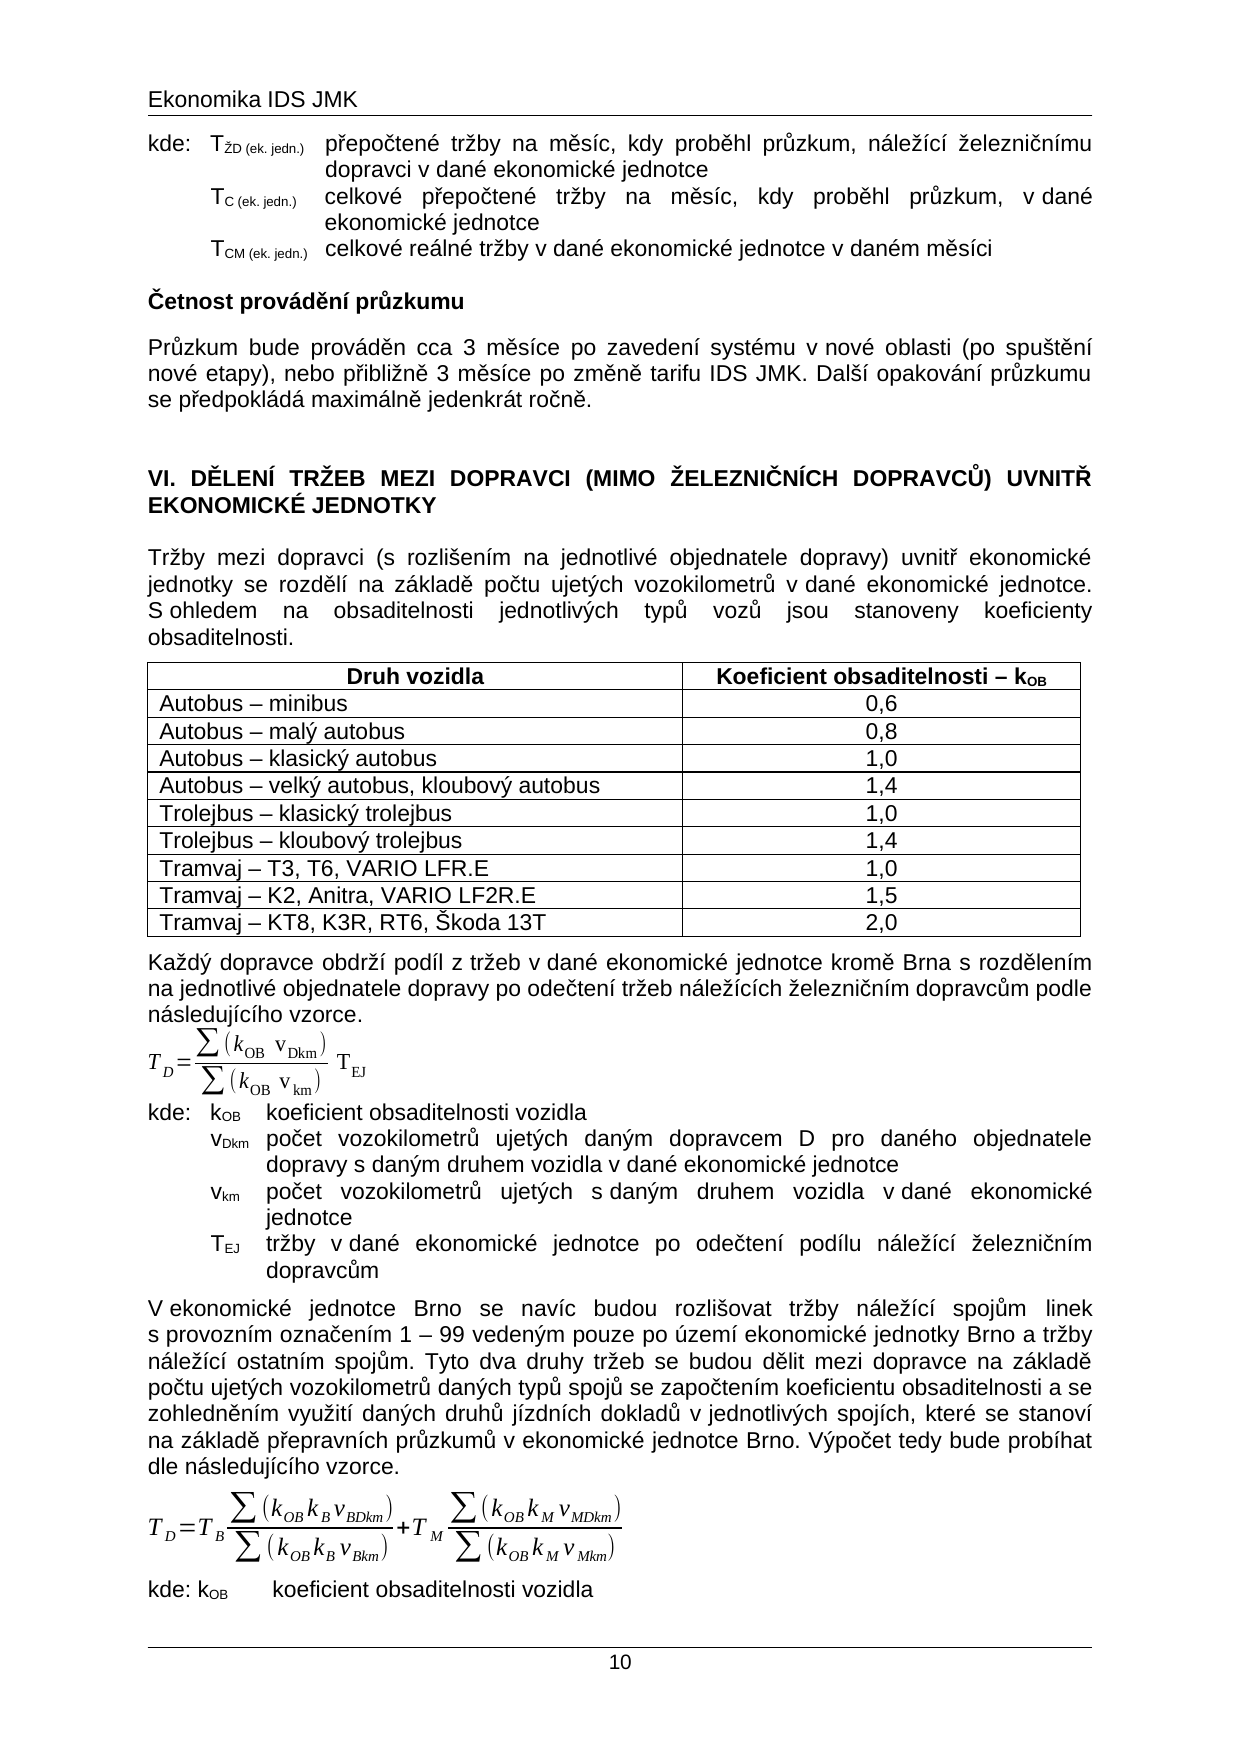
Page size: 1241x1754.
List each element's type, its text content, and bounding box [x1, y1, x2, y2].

text kde: kOB koeficient obsaditelnosti vozidla [148, 1576, 1092, 1603]
text Každý dopravce obdrží podíl z tržeb v dané ekonomické jednotce kromě Brna s rozdělením na jednotlivé objednatele dopravy po odečtení tržeb náležících železničním dopravcům podle následujícího vzorce. [148, 949, 1092, 1028]
text Četnost provádění průzkumu [148, 288, 1092, 314]
text TCM (ek. jedn.) celkové reálné tržby v dané ekonomické jednotce v daném měsíci [210, 235, 1092, 262]
table_cell 0,8 [683, 718, 1080, 744]
table_header Druh vozidla [148, 663, 682, 689]
table_cell Autobus – malý autobus [148, 718, 682, 744]
table_cell Tramvaj – K2, Anitra, VARIO LF2R.E [148, 882, 682, 908]
text kde: kOB koeficient obsaditelnosti vozidla [148, 1098, 1092, 1125]
table_cell Trolejbus – kloubový trolejbus [148, 827, 682, 853]
table_cell 1,4 [683, 827, 1080, 853]
table_cell 0,6 [683, 690, 1080, 717]
table_cell 1,0 [683, 800, 1080, 826]
text VI. Dělení TRŽEB mezi dopravci (mimo ŽELEZNIČNÍCH DOPRAVCŮ) uvnitř ekonomické jednotky [148, 465, 1092, 518]
text Tržby mezi dopravci (s rozlišením na jednotlivé objednatele dopravy) uvnitř ekonomické jednotky se rozdělí na základě počtu ujetých vozokilometrů v dané ekonomické jednotce. S ohledem na obsaditelnosti jednotlivých typů vozů jsou stanoveny koeficienty obsaditelnosti. [148, 544, 1092, 650]
table_header Koeficient obsaditelnosti – kOB [683, 663, 1080, 689]
table_cell Tramvaj – KT8, K3R, RT6, Škoda 13T [148, 909, 682, 936]
table_cell 1,0 [683, 745, 1080, 771]
text Průzkum bude prováděn cca 3 měsíce po zavedení systému v nové oblasti (po spuštění nové etapy), nebo přibližně 3 měsíce po změně tarifu IDS JMK. Další opakování průzkumu se předpokládá maximálně jedenkrát ročně. [148, 333, 1092, 413]
table_cell 1,0 [683, 855, 1080, 881]
table_cell Autobus – velký autobus, kloubový autobus [148, 773, 682, 799]
table_cell Tramvaj – T3, T6, VARIO LFR.E [148, 855, 682, 881]
table_cell 1,4 [683, 773, 1080, 799]
table_cell Autobus – minibus [148, 690, 682, 717]
text TC (ek. jedn.) celkové přepočtené tržby na měsíc, kdy proběhl průzkum, v dané ekonomické jednotce [210, 183, 1092, 235]
table_cell Trolejbus – klasický trolejbus [148, 800, 682, 826]
text vkm počet vozokilometrů ujetých s daným druhem vozidla v dané ekonomické jednotce [210, 1178, 1092, 1230]
text kde: TŽD (ek. jedn.) přepočtené tržby na měsíc, kdy proběhl průzkum, náležící železničnímu dopravci v dané ekonomické jednotce [148, 130, 1092, 183]
table_cell Autobus – klasický autobus [148, 745, 682, 771]
text vDkm počet vozokilometrů ujetých daným dopravcem D pro daného objednatele dopravy s daným druhem vozidla v dané ekonomické jednotce [210, 1125, 1092, 1178]
text V ekonomické jednotce Brno se navíc budou rozlišovat tržby náležící spojům linek s provozním označením 1 – 99 vedeným pouze po území ekonomické jednotky Brno a tržby náležící ostatním spojům. Tyto dva druhy tržeb se budou dělit mezi dopravce na základě počtu ujetých vozokilometrů daných typů spojů se započtením koeficientu obsaditelnosti a se zohledněním využití daných druhů jízdních dokladů v jednotlivých spojích, které se stanoví na základě přepravních průzkumů v ekonomické jednotce Brno. Výpočet tedy bude probíhat dle následujícího vzorce. [148, 1295, 1092, 1479]
text TEJ tržby v dané ekonomické jednotce po odečtení podílu náležící železničním dopravcům [210, 1230, 1092, 1283]
table_cell 2,0 [683, 909, 1080, 936]
table_cell 1,5 [683, 882, 1080, 908]
